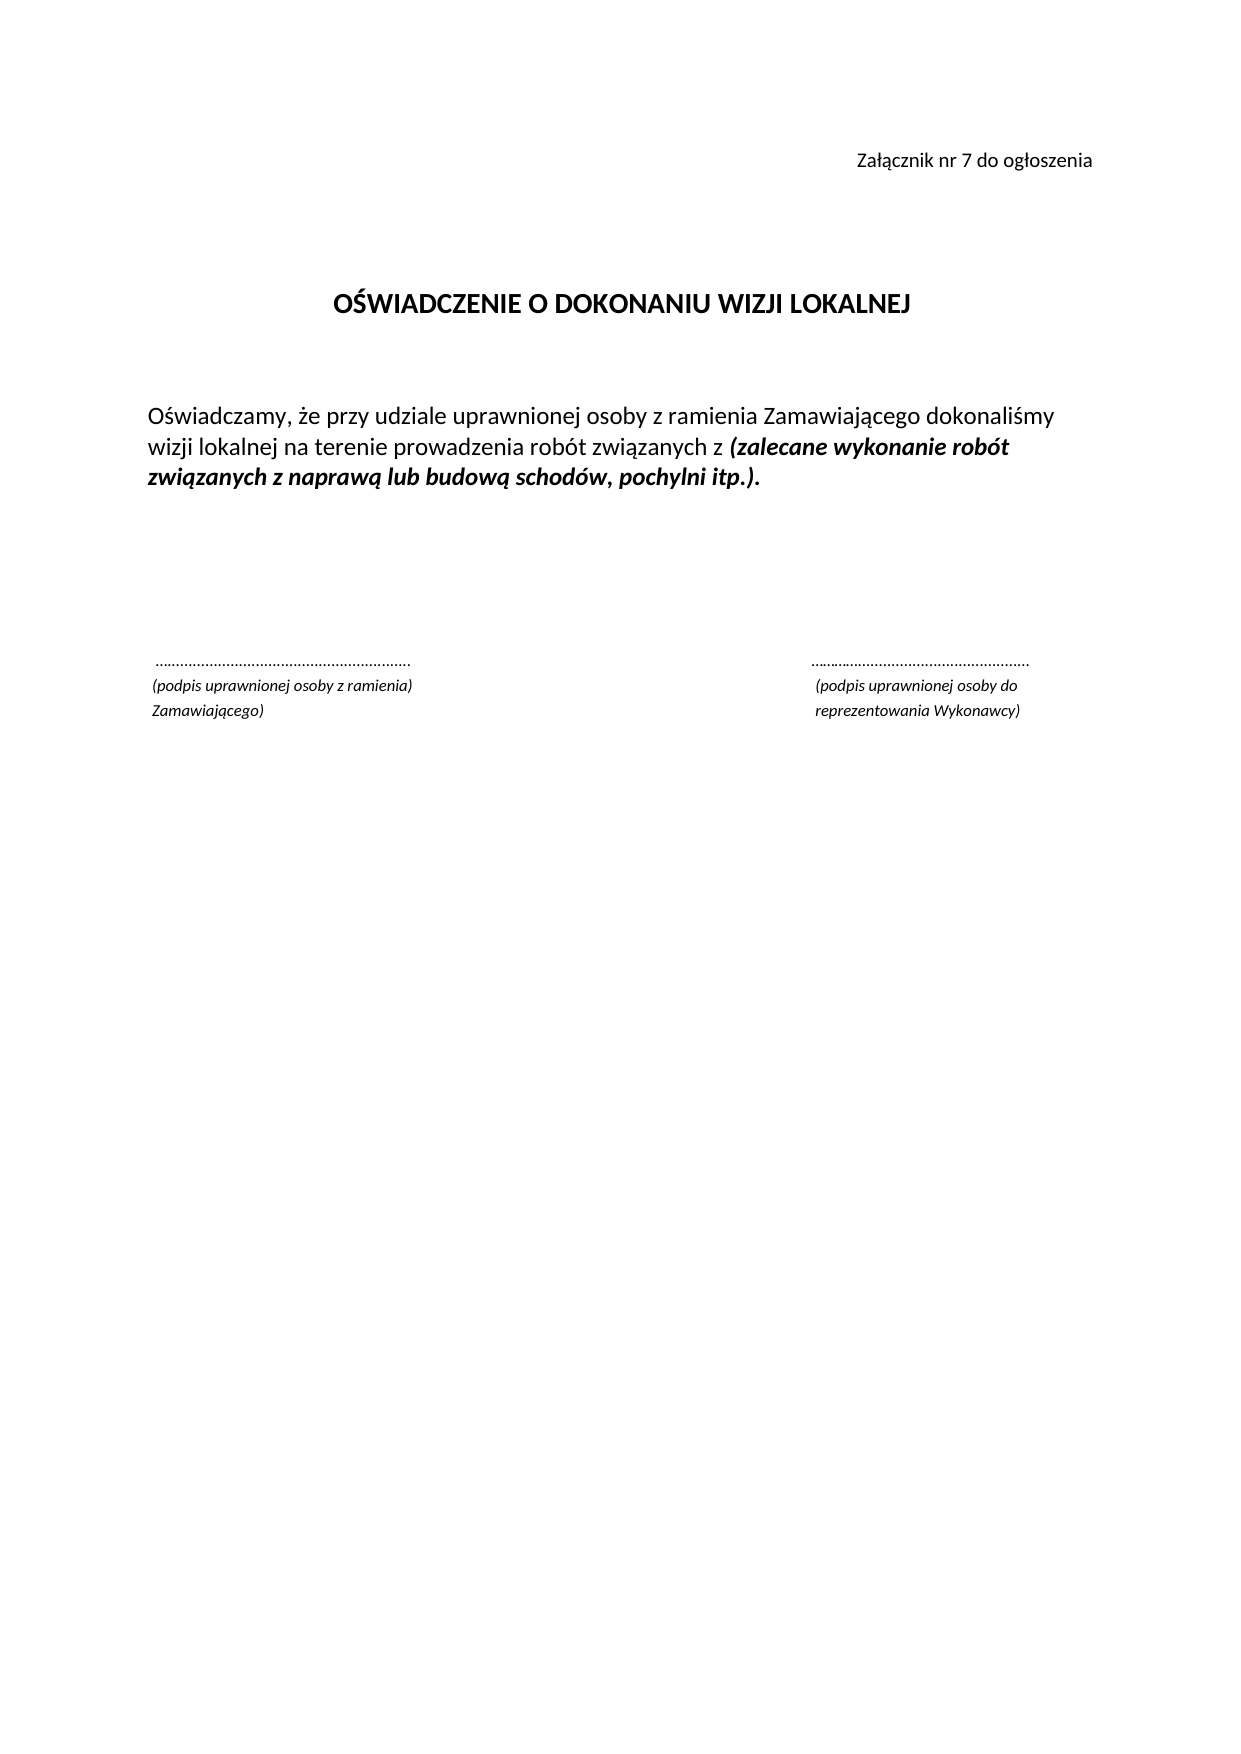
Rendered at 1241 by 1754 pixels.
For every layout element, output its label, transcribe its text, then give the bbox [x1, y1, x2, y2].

text OŚWIADCZENIE O DOKONANIU WIZJI LOKALNEJ [152, 285, 1093, 321]
text Zamawiającego) reprezentowania Wykonawcy) [152, 701, 1093, 721]
text Załącznik nr 7 do ogłoszenia [152, 148, 1093, 173]
text Oświadczamy, że przy udziale uprawnionej osoby z ramienia Zamawiającego dokonaliśmy wizji lokalnej na terenie prowadzenia robót związanych z (zalecane wykonanie robót związanych z naprawą lub budową schodów, pochylni itp.). [148, 401, 1093, 492]
text ….......................................................... …………......................................... (podpis uprawnionej osoby z ramienia) (podpis uprawnionej osoby do [152, 650, 1093, 696]
